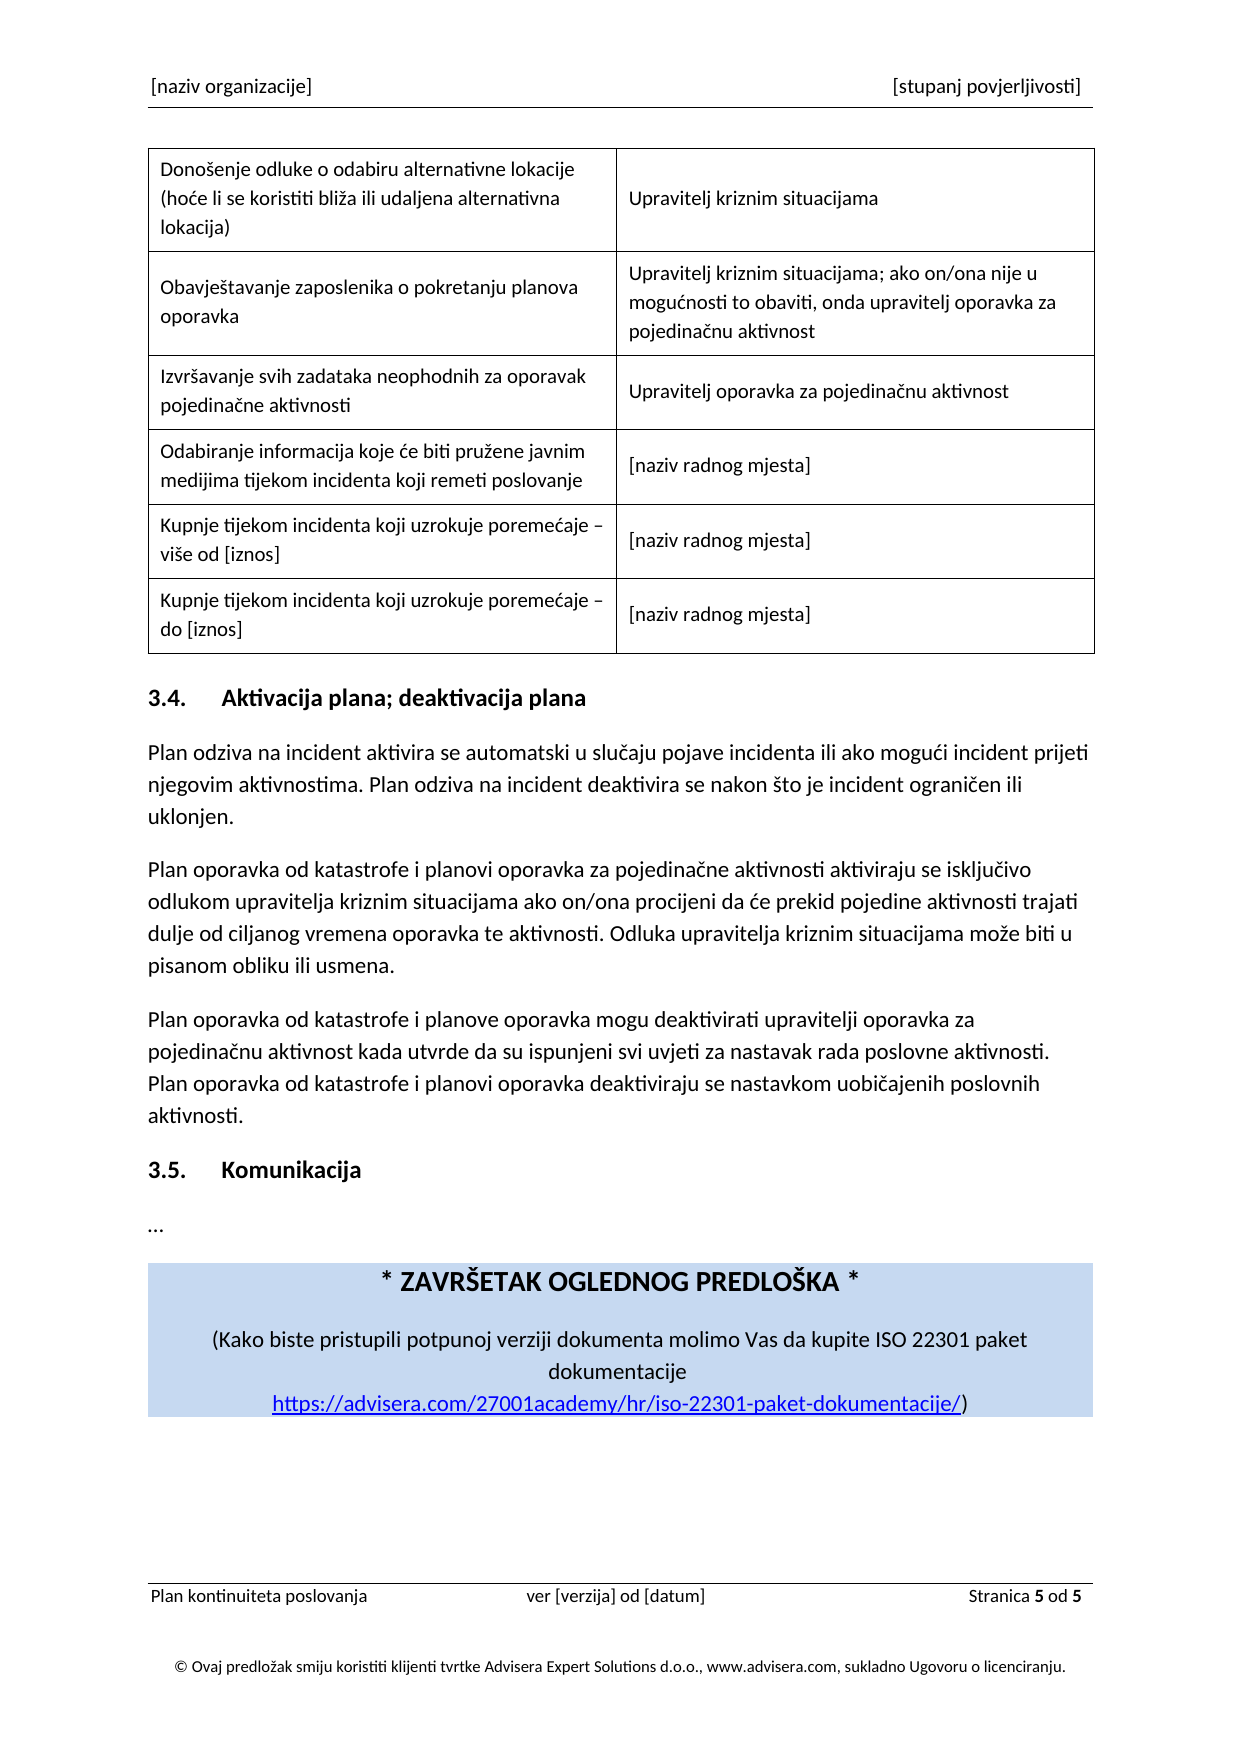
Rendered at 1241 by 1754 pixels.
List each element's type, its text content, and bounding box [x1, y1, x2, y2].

text Plan odziva na incident aktivira se automatski u slučaju pojave incidenta ili ako mogući incident prijeti njegovim aktivnostima. Plan odziva na incident deaktivira se nakon što je incident ograničen ili uklonjen. [148, 738, 1093, 830]
table_cell Kupnje tijekom incidenta koji uzrokuje poremećaje – više od [iznos] [149, 505, 616, 578]
text Plan oporavka od katastrofe i planovi oporavka za pojedinačne aktivnosti aktiviraju se isključivo odlukom upravitelja kriznim situacijama ako on/ona procijeni da će prekid pojedine aktivnosti trajati dulje od ciljanog vremena oporavka te aktivnosti. Odluka upravitelja kriznim situacijama može biti u pisanom obliku ili usmena. [148, 855, 1093, 980]
text … [148, 1210, 1093, 1238]
text * ZAVRŠETAK OGLEDNOG PREDLOŠKA * [148, 1263, 1093, 1299]
table_cell [naziv radnog mjesta] [617, 579, 1094, 653]
table_cell Donošenje odluke o odabiru alternativne lokacije (hoće li se koristiti bliža ili udaljena alternativna lokacija) [149, 149, 616, 251]
subtitle Aktivacija plana; deaktivacija plana [148, 682, 1093, 712]
table_cell [naziv radnog mjesta] [617, 505, 1094, 578]
table_cell Izvršavanje svih zadataka neophodnih za oporavak pojedinačne aktivnosti [149, 356, 616, 429]
text (Kako biste pristupili potpunoj verziji dokumenta molimo Vas da kupite ISO 22301 paket dokumentacije https://advisera.com/27001academy/hr/iso-22301-paket-dokumentacije/) [148, 1325, 1093, 1417]
table_cell Obavještavanje zaposlenika o pokretanju planova oporavka [149, 252, 616, 355]
table_cell Kupnje tijekom incidenta koji uzrokuje poremećaje – do [iznos] [149, 579, 616, 653]
text Plan oporavka od katastrofe i planove oporavka mogu deaktivirati upravitelji oporavka za pojedinačnu aktivnost kada utvrde da su ispunjeni svi uvjeti za nastavak rada poslovne aktivnosti. Plan oporavka od katastrofe i planovi oporavka deaktiviraju se nastavkom uobičajenih poslovnih aktivnosti. [148, 1005, 1093, 1129]
table_cell Upravitelj oporavka za pojedinačnu aktivnost [617, 356, 1094, 429]
table_cell [naziv radnog mjesta] [617, 430, 1094, 504]
table_cell Upravitelj kriznim situacijama; ako on/ona nije u mogućnosti to obaviti, onda upravitelj oporavka za pojedinačnu aktivnost [617, 252, 1094, 355]
subtitle Komunikacija [148, 1154, 1093, 1185]
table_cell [617, 149, 1094, 251]
table_cell Odabiranje informacija koje će biti pružene javnim medijima tijekom incidenta koji remeti poslovanje [149, 430, 616, 504]
